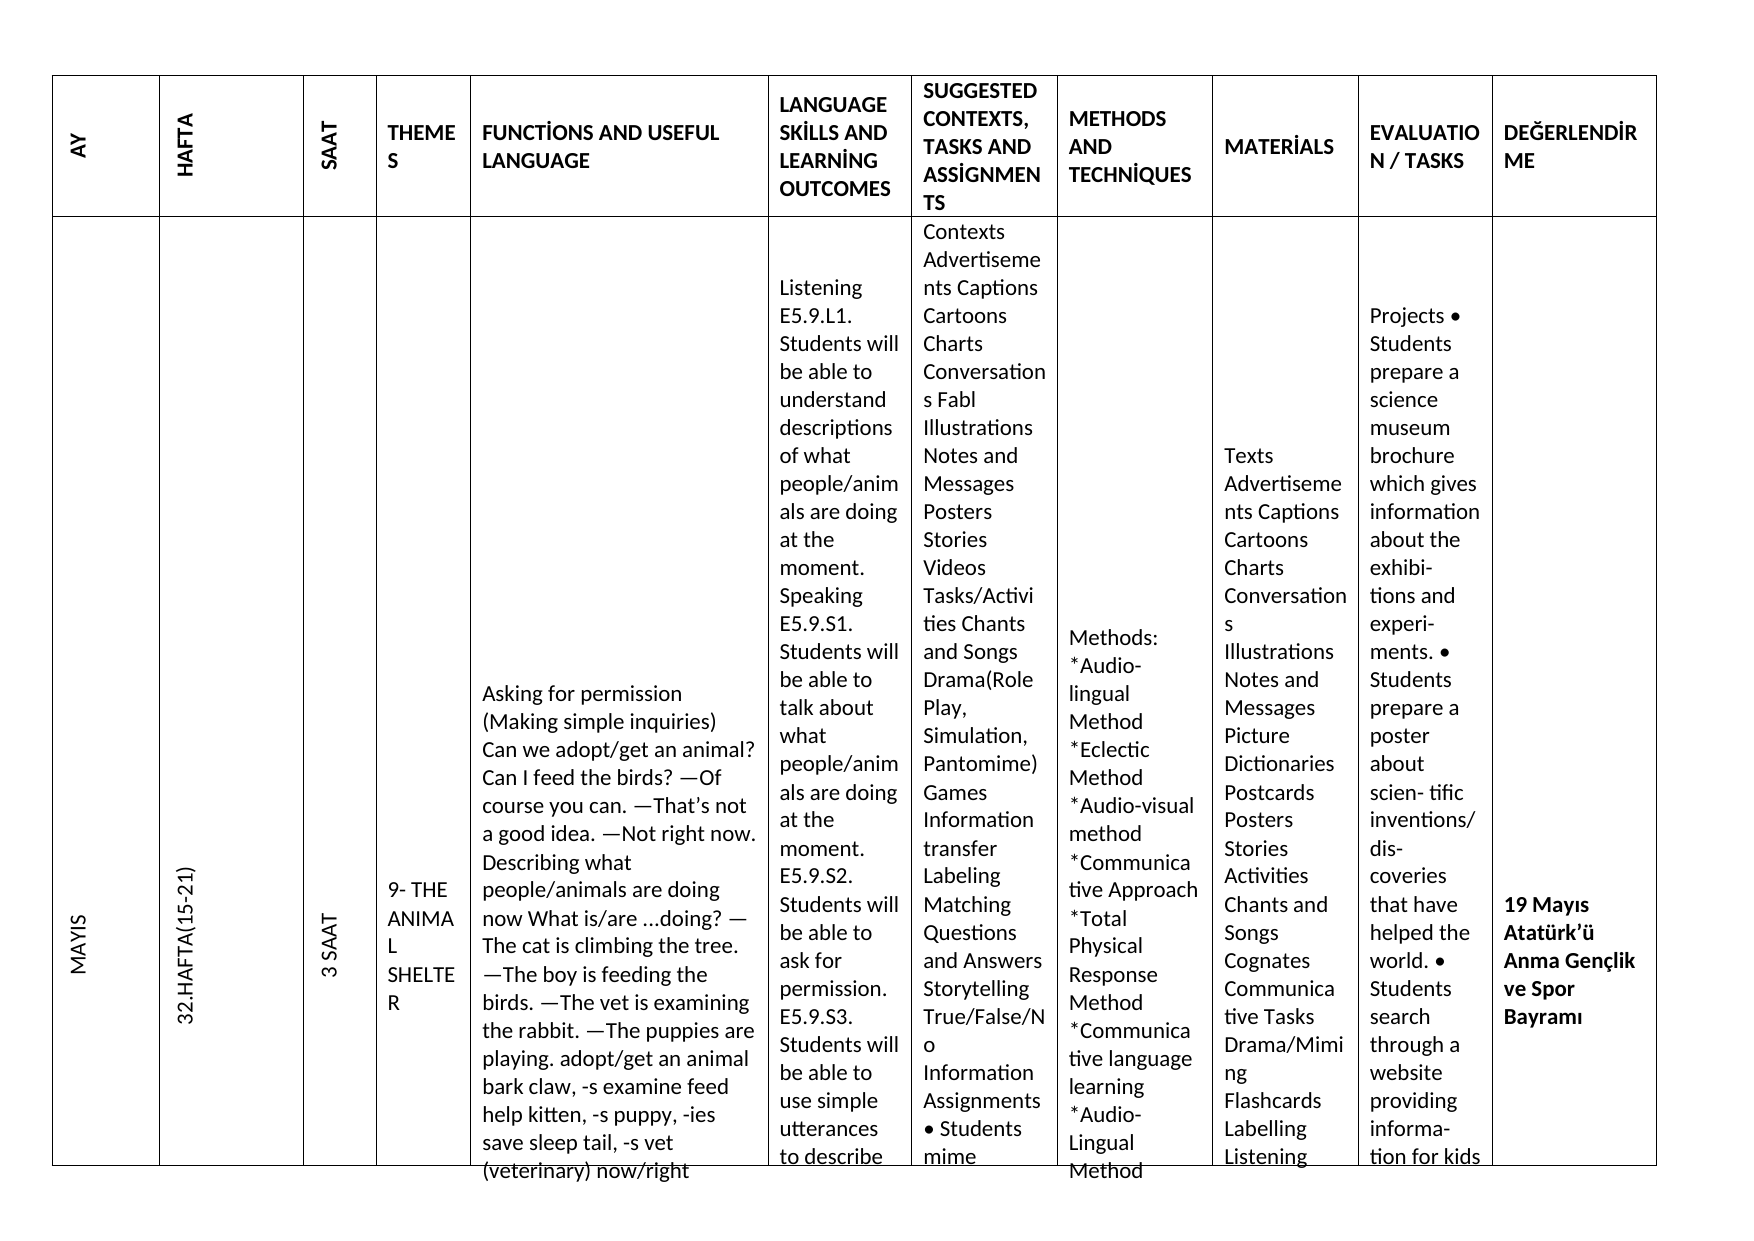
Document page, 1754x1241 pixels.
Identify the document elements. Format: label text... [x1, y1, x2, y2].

table_header DEĞERLENDİRME [1493, 76, 1656, 216]
table_header MATERİALS [1213, 76, 1358, 216]
table_header EVALUATION / TASKS [1359, 76, 1492, 216]
table_cell MAYIS [53, 217, 159, 1165]
table_header SUGGESTED CONTEXTS, TASKS AND ASSİGNMENTS [912, 76, 1057, 216]
table_header METHODS AND TECHNİQUES [1058, 76, 1212, 216]
table_header HAFTA [160, 76, 303, 216]
table_cell 32.HAFTA(15-21) [160, 217, 303, 1165]
table_cell 3 SAAT [304, 217, 376, 1165]
table_header FUNCTİONS AND USEFUL LANGUAGE [471, 76, 768, 216]
table_header LANGUAGE SKİLLS AND LEARNİNG OUTCOMES [769, 76, 911, 216]
table_header SAAT [304, 76, 376, 216]
table_header THEMES [377, 76, 470, 216]
table_header AY [53, 76, 159, 216]
table_cell 19 Mayıs Atatürk’ü Anma Gençlik ve Spor Bayramı [1493, 217, 1656, 1165]
table_cell 9- THE ANIMAL SHELTER [377, 217, 470, 1165]
